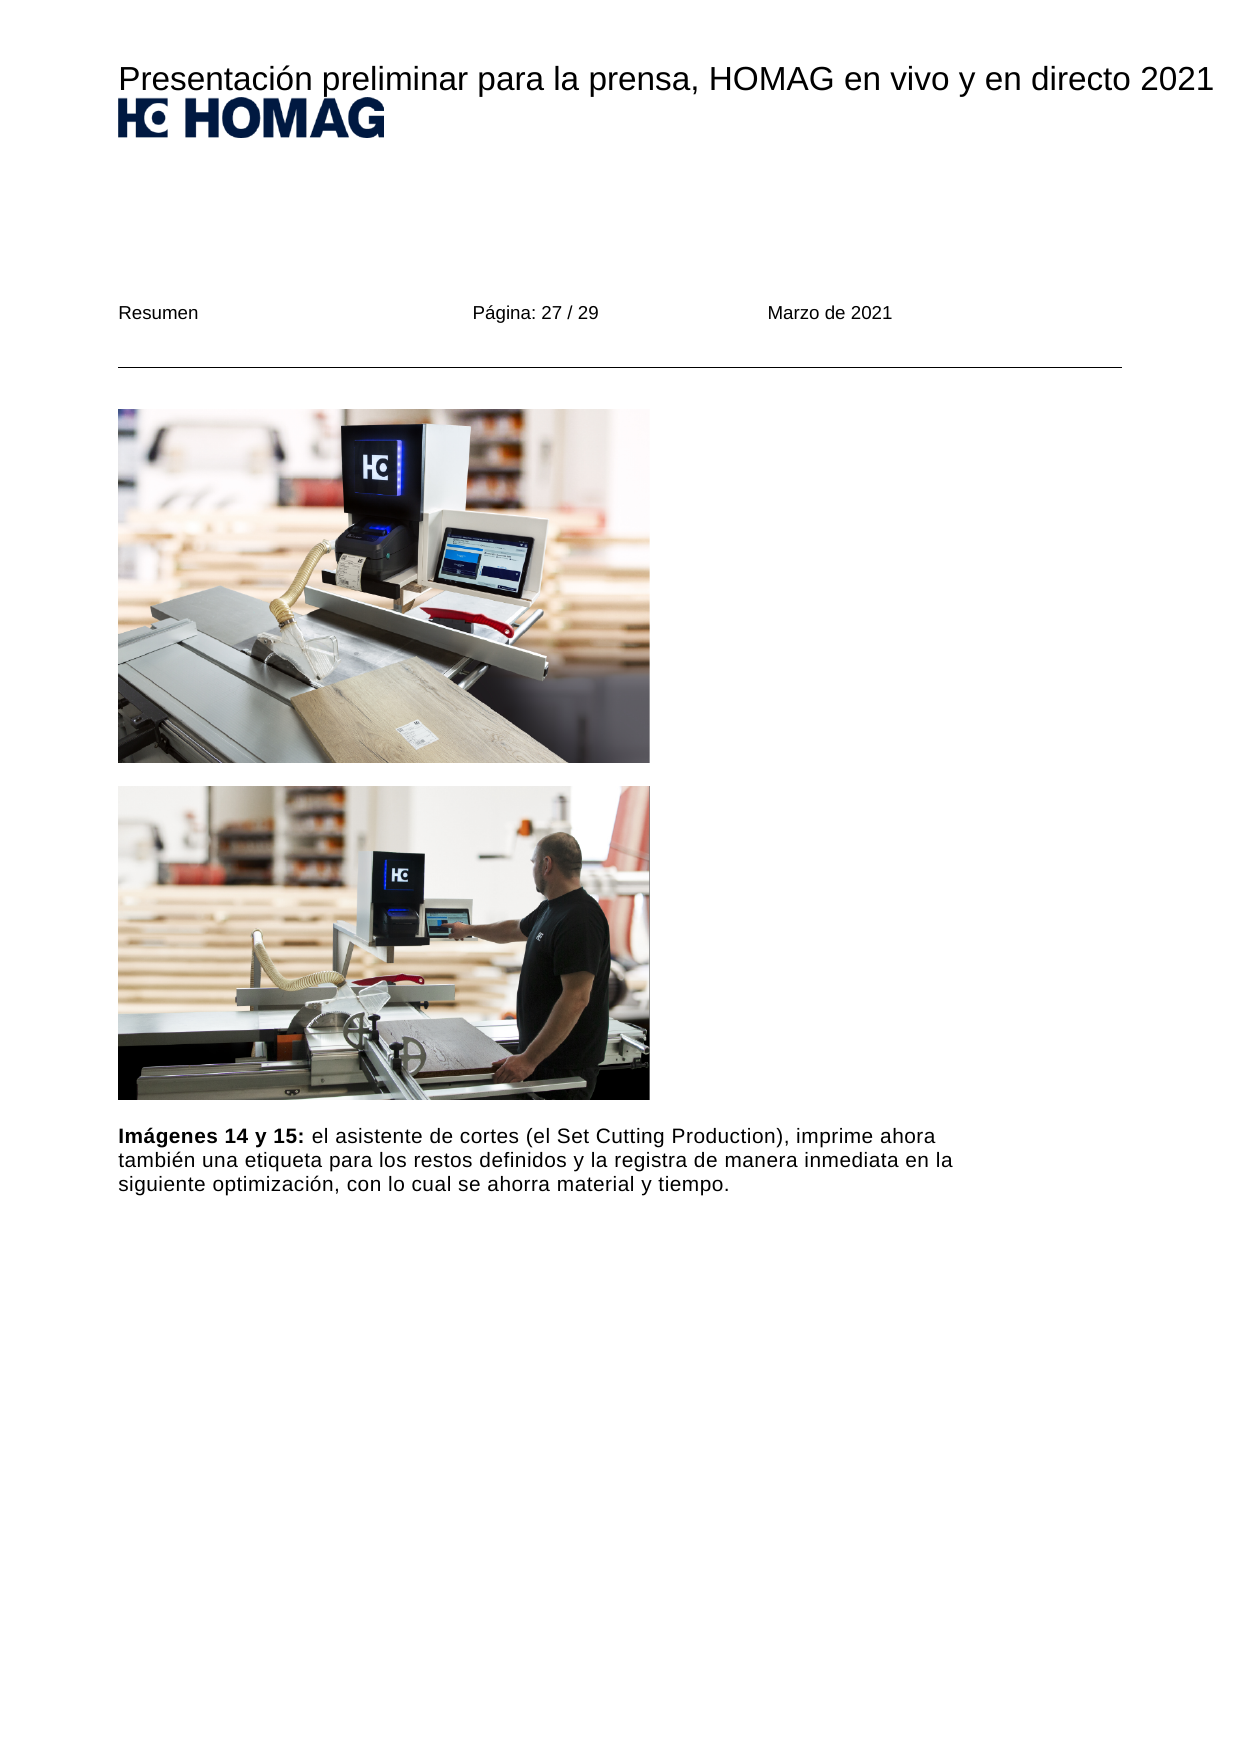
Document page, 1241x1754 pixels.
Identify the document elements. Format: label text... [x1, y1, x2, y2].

picture [118, 97, 384, 138]
picture [118, 409, 650, 763]
title Imágenes 14 y 15: el asistente de cortes (el Set Cutting Production), imprime ahora también una etiqueta para los restos definidos y la registra de manera inmediata en la siguiente optimización, con lo cual se ahorra material y tiempo. [118, 1123, 1004, 1195]
picture [118, 786, 650, 1100]
